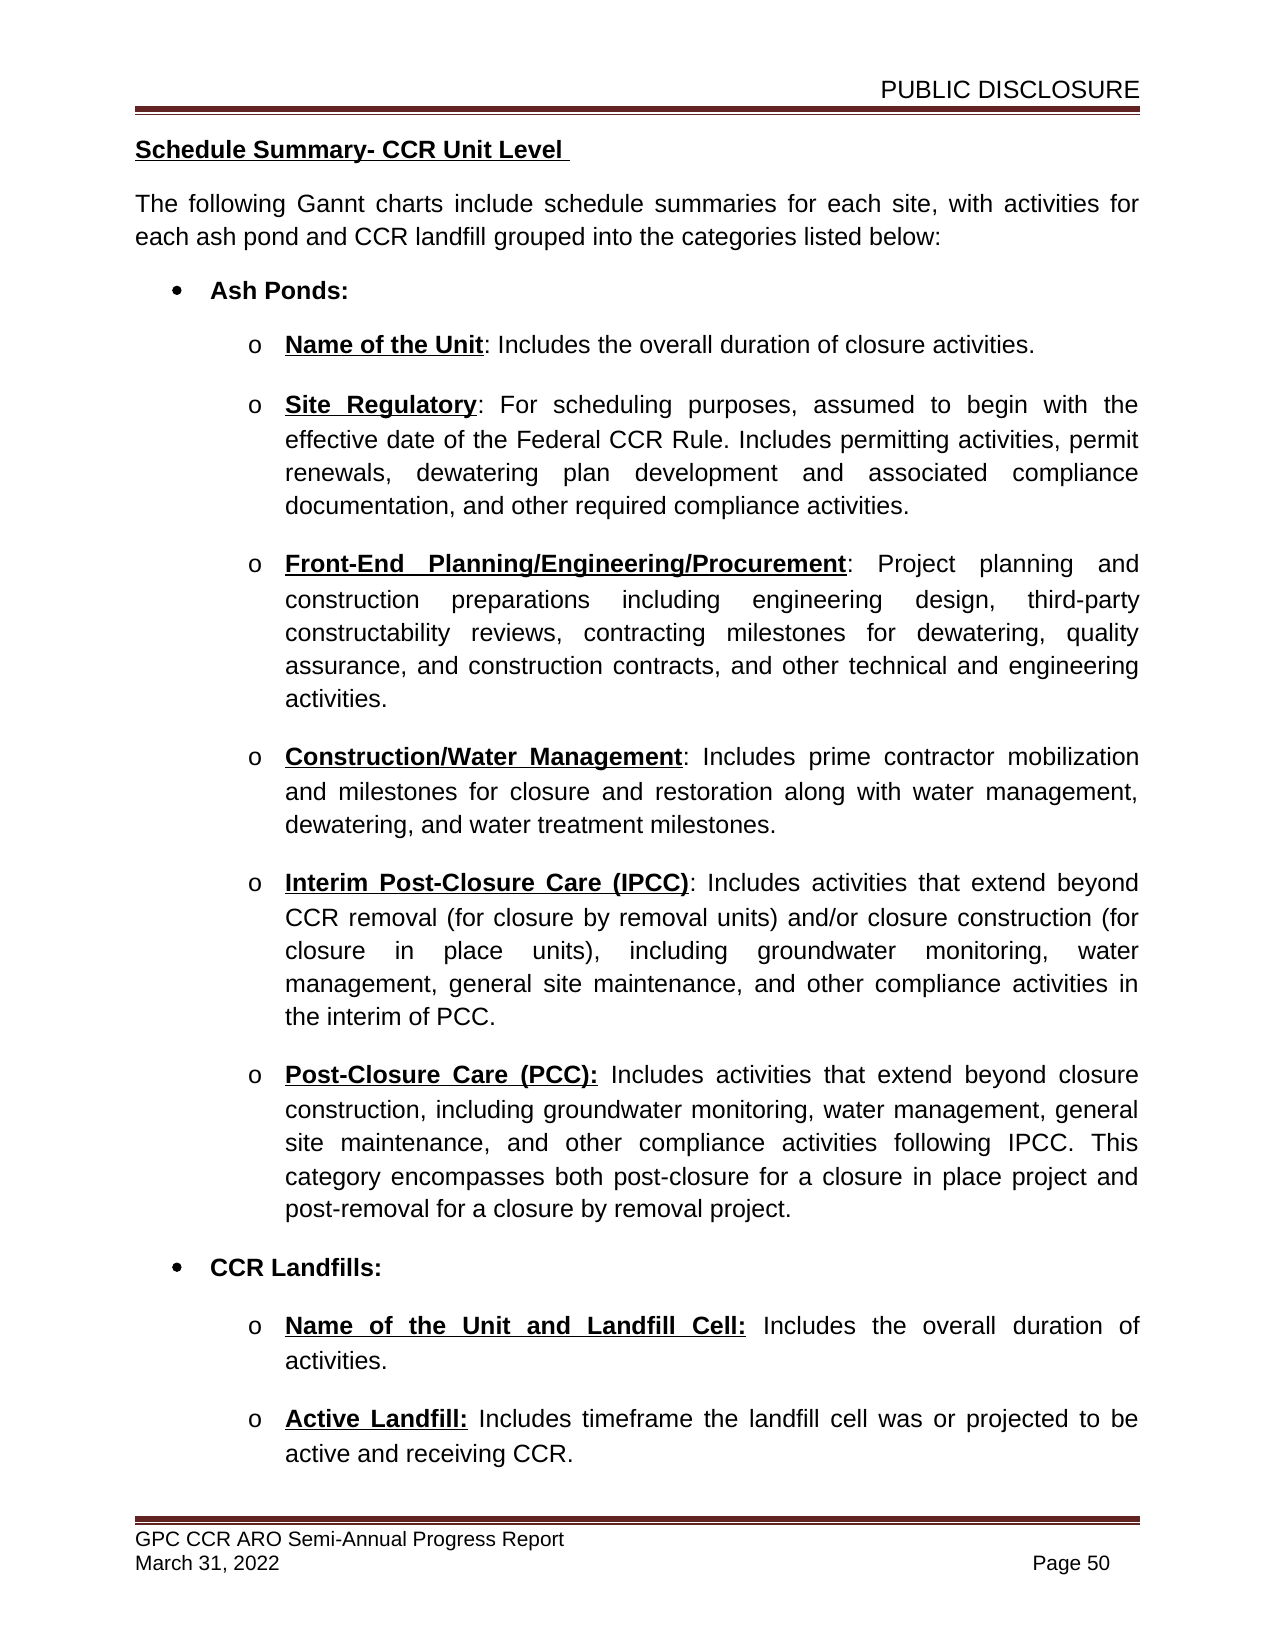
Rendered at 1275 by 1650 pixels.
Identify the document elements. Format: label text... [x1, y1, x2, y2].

list Ash Ponds: [172, 276, 1140, 304]
subtitle Schedule Summary- CCR Unit Level [135, 135, 1140, 164]
list Name of the Unit and Landfill Cell: Includes the overall duration of activities. [247, 1311, 1140, 1374]
list Site Regulatory: For scheduling purposes, assumed to begin with the effective date of the Federal CCR Rule. Includes permitting activities, permit renewals, dewatering plan development and associated compliance documentation, and other required compliance activities. [247, 390, 1140, 520]
text The following Gannt charts include schedule summaries for each site, with activities for each ash pond and CCR landfill grouped into the categories listed below: [135, 189, 1140, 251]
list Active Landfill: Includes timeframe the landfill cell was or projected to be active and receiving CCR. [247, 1404, 1140, 1468]
list Front-End Planning/Engineering/Procurement: Project planning and construction preparations including engineering design, third-party constructability reviews, contracting milestones for dewatering, quality assurance, and construction contracts, and other technical and engineering activities. [247, 549, 1140, 712]
list Construction/Water Management: Includes prime contractor mobilization and milestones for closure and restoration along with water management, dewatering, and water treatment milestones. [247, 742, 1140, 839]
list Interim Post-Closure Care (IPCC): Includes activities that extend beyond CCR removal (for closure by removal units) and/or closure construction (for closure in place units), including groundwater monitoring, water management, general site maintenance, and other compliance activities in the interim of PCC. [247, 868, 1140, 1031]
list Name of the Unit: Includes the overall duration of closure activities. [247, 329, 1140, 361]
list CCR Landfills: [172, 1252, 1140, 1281]
